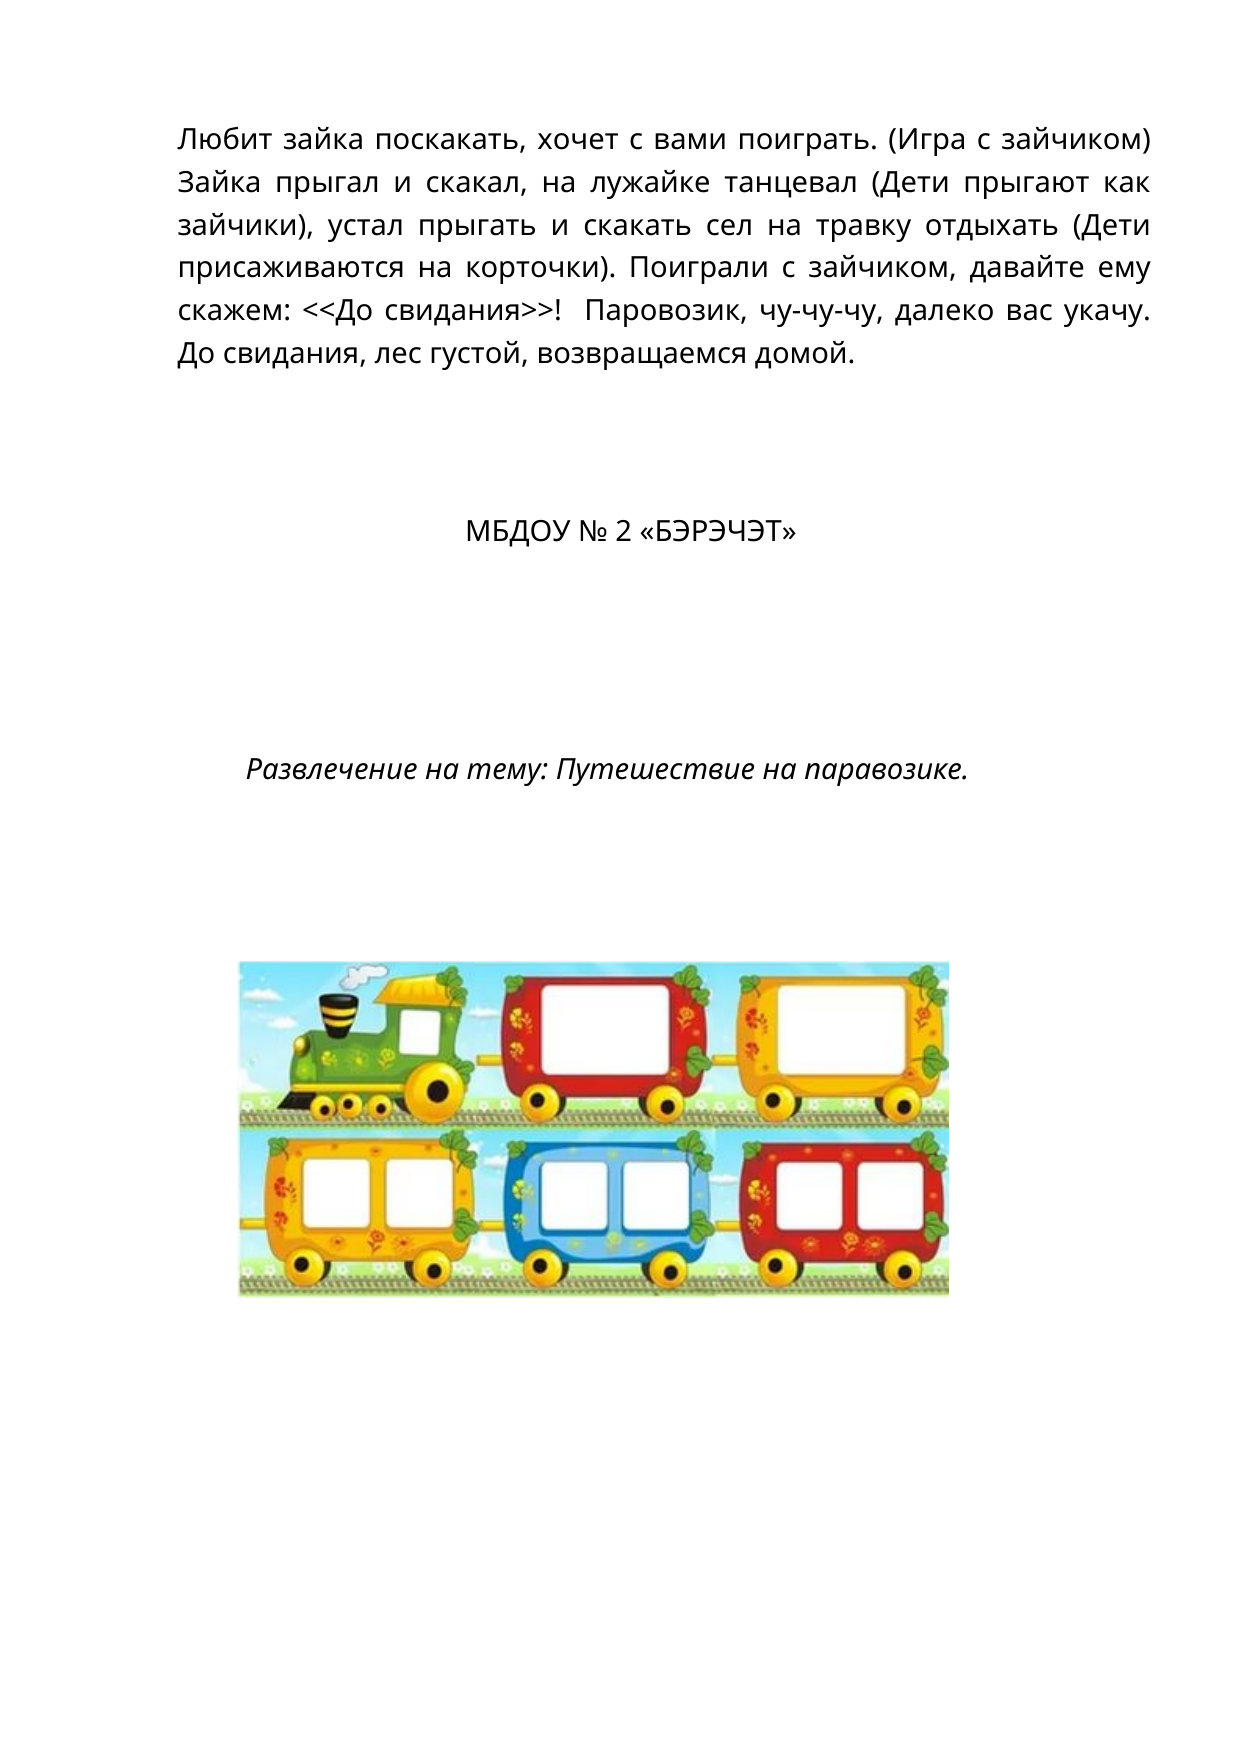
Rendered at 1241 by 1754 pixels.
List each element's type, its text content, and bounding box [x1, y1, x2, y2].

picture [237, 961, 949, 1298]
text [177, 118, 1152, 372]
text МБДОУ № 2 «БЭРЭЧЭТ» [177, 511, 1152, 550]
text Развлечение на тему: Путешествие на паравозике. [177, 748, 1152, 788]
